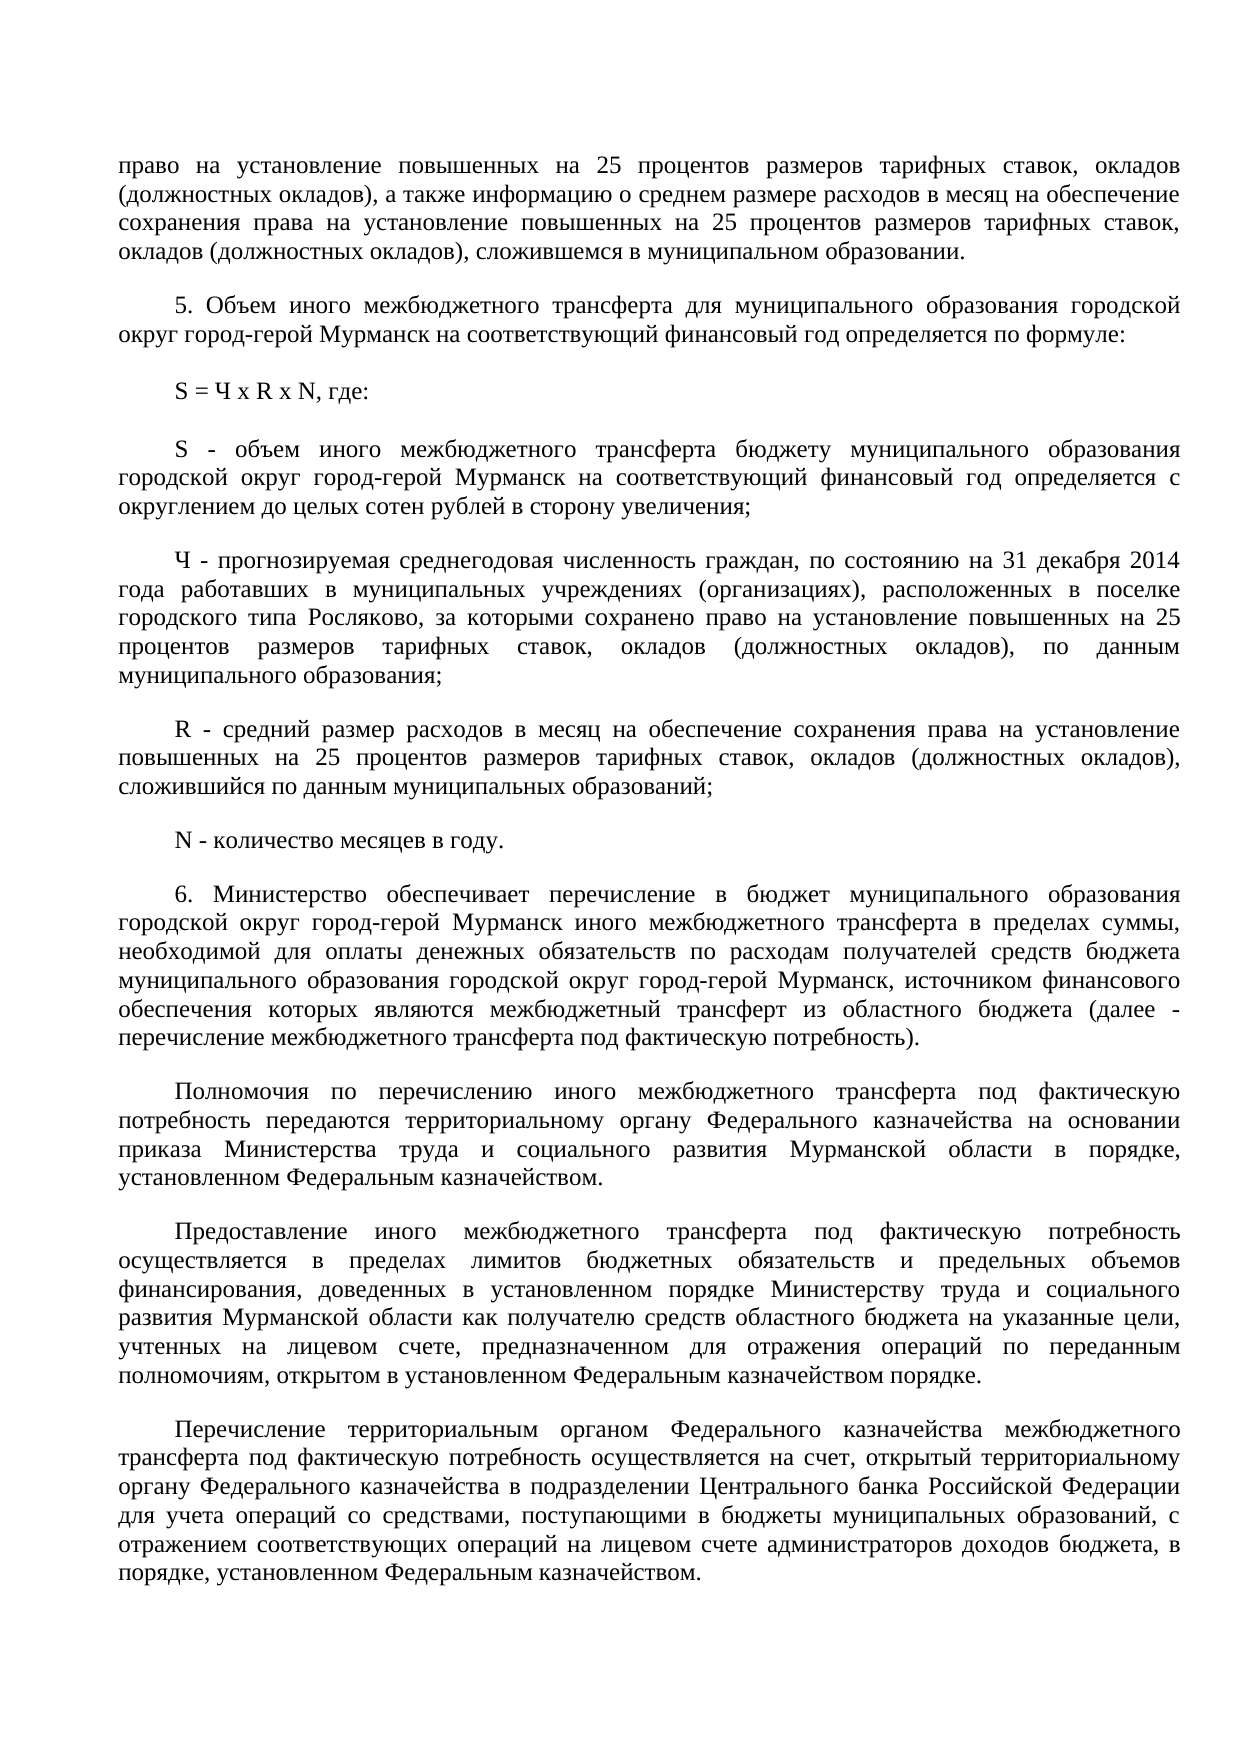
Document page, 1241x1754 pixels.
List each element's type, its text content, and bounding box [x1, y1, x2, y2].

text R - средний размер расходов в месяц на обеспечение сохранения права на установление повышенных на 25 процентов размеров тарифных ставок, окладов (должностных окладов), сложившийся по данным муниципальных образований; [118, 714, 1181, 800]
text S - объем иного межбюджетного трансферта бюджету муниципального образования городской округ город-герой Мурманск на соответствующий финансовый год определяется с округлением до целых сотен рублей в сторону увеличения; [118, 434, 1181, 520]
text S = Ч x R x N, где: [118, 376, 1181, 405]
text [118, 150, 1181, 265]
text Предоставление иного межбюджетного трансферта под фактическую потребность осуществляется в пределах лимитов бюджетных обязательств и предельных объемов финансирования, доведенных в установленном порядке Министерству труда и социального развития Мурманской области как получателю средств областного бюджета на указанные цели, учтенных на лицевом счете, предназначенном для отражения операций по переданным полномочиям, открытом в установленном Федеральным казначейством порядке. [118, 1216, 1181, 1389]
text 5. Объем иного межбюджетного трансферта для муниципального образования городской округ город-герой Мурманск на соответствующий финансовый год определяется по формуле: [118, 290, 1181, 347]
text Полномочия по перечислению иного межбюджетного трансферта под фактическую потребность передаются территориальному органу Федерального казначейства на основании приказа Министерства труда и социального развития Мурманской области в порядке, установленном Федеральным казначейством. [118, 1076, 1181, 1191]
text Ч - прогнозируемая среднегодовая численность граждан, по состоянию на 31 декабря 2014 года работавших в муниципальных учреждениях (организациях), расположенных в поселке городского типа Росляково, за которыми сохранено право на установление повышенных на 25 процентов размеров тарифных ставок, окладов (должностных окладов), по данным муниципального образования; [118, 545, 1181, 689]
text 6. Министерство обеспечивает перечисление в бюджет муниципального образования городской округ город-герой Мурманск иного межбюджетного трансферта в пределах суммы, необходимой для оплаты денежных обязательств по расходам получателей средств бюджета муниципального образования городской округ город-герой Мурманск, источником финансового обеспечения которых являются межбюджетный трансферт из областного бюджета (далее - перечисление межбюджетного трансферта под фактическую потребность). [118, 879, 1181, 1051]
text N - количество месяцев в году. [118, 825, 1181, 854]
text Перечисление территориальным органом Федерального казначейства межбюджетного трансферта под фактическую потребность осуществляется на счет, открытый территориальному органу Федерального казначейства в подразделении Центрального банка Российской Федерации для учета операций со средствами, поступающими в бюджеты муниципальных образований, с отражением соответствующих операций на лицевом счете администраторов доходов бюджета, в порядке, установленном Федеральным казначейством. [118, 1414, 1181, 1586]
